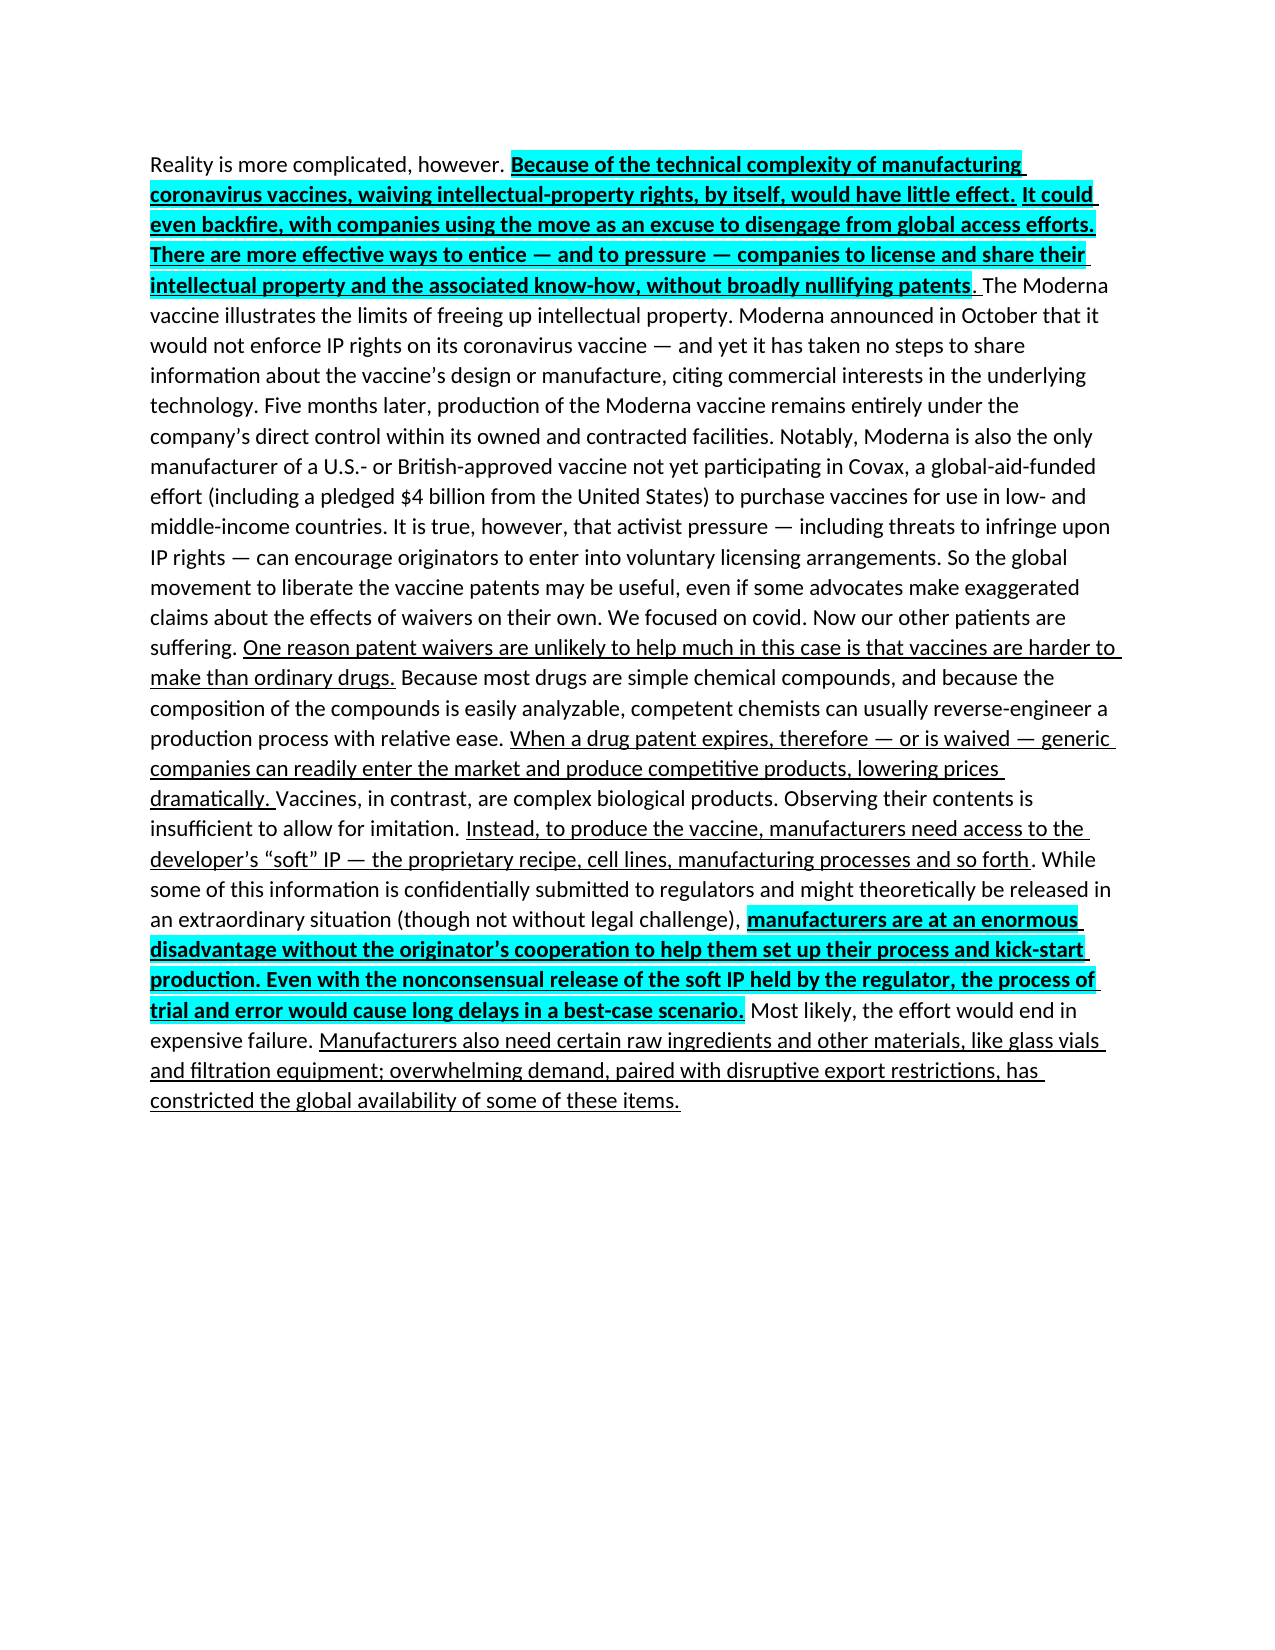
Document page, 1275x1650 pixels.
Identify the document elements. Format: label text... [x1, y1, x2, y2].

text Reality is more complicated, however. Because of the technical complexity of manufacturing coronavirus vaccines, waiving intellectual-property rights, by itself, would have little effect. It could even backfire, with companies using the move as an excuse to disengage from global access efforts. There are more effective ways to entice — and to pressure — companies to license and share their intellectual property and the associated know-how, without broadly nullifying patents. The Moderna vaccine illustrates the limits of freeing up intellectual property. Moderna announced in October that it would not enforce IP rights on its coronavirus vaccine — and yet it has taken no steps to share information about the vaccine’s design or manufacture, citing commercial interests in the underlying technology. Five months later, production of the Moderna vaccine remains entirely under the company’s direct control within its owned and contracted facilities. Notably, Moderna is also the only manufacturer of a U.S.- or British-approved vaccine not yet participating in Covax, a global-aid-funded effort (including a pledged $4 billion from the United States) to purchase vaccines for use in low- and middle-income countries. It is true, however, that activist pressure — including threats to infringe upon IP rights — can encourage originators to enter into voluntary licensing arrangements. So the global movement to liberate the vaccine patents may be useful, even if some advocates make exaggerated claims about the effects of waivers on their own. We focused on covid. Now our other patients are suffering. One reason patent waivers are unlikely to help much in this case is that vaccines are harder to make than ordinary drugs. Because most drugs are simple chemical compounds, and because the composition of the compounds is easily analyzable, competent chemists can usually reverse-engineer a production process with relative ease. When a drug patent expires, therefore — or is waived — generic companies can readily enter the market and produce competitive products, lowering prices dramatically. Vaccines, in contrast, are complex biological products. Observing their contents is insufficient to allow for imitation. Instead, to produce the vaccine, manufacturers need access to the developer’s “soft” IP — the proprietary recipe, cell lines, manufacturing processes and so forth. While some of this information is confidentially submitted to regulators and might theoretically be released in an extraordinary situation (though not without legal challenge), manufacturers are at an enormous disadvantage without the originator’s cooperation to help them set up their process and kick-start production. Even with the nonconsensual release of the soft IP held by the regulator, the process of trial and error would cause long delays in a best-case scenario. Most likely, the effort would end in expensive failure. Manufacturers also need certain raw ingredients and other materials, like glass vials and filtration equipment; overwhelming demand, paired with disruptive export restrictions, has constricted the global availability of some of these items. [150, 150, 1125, 1114]
